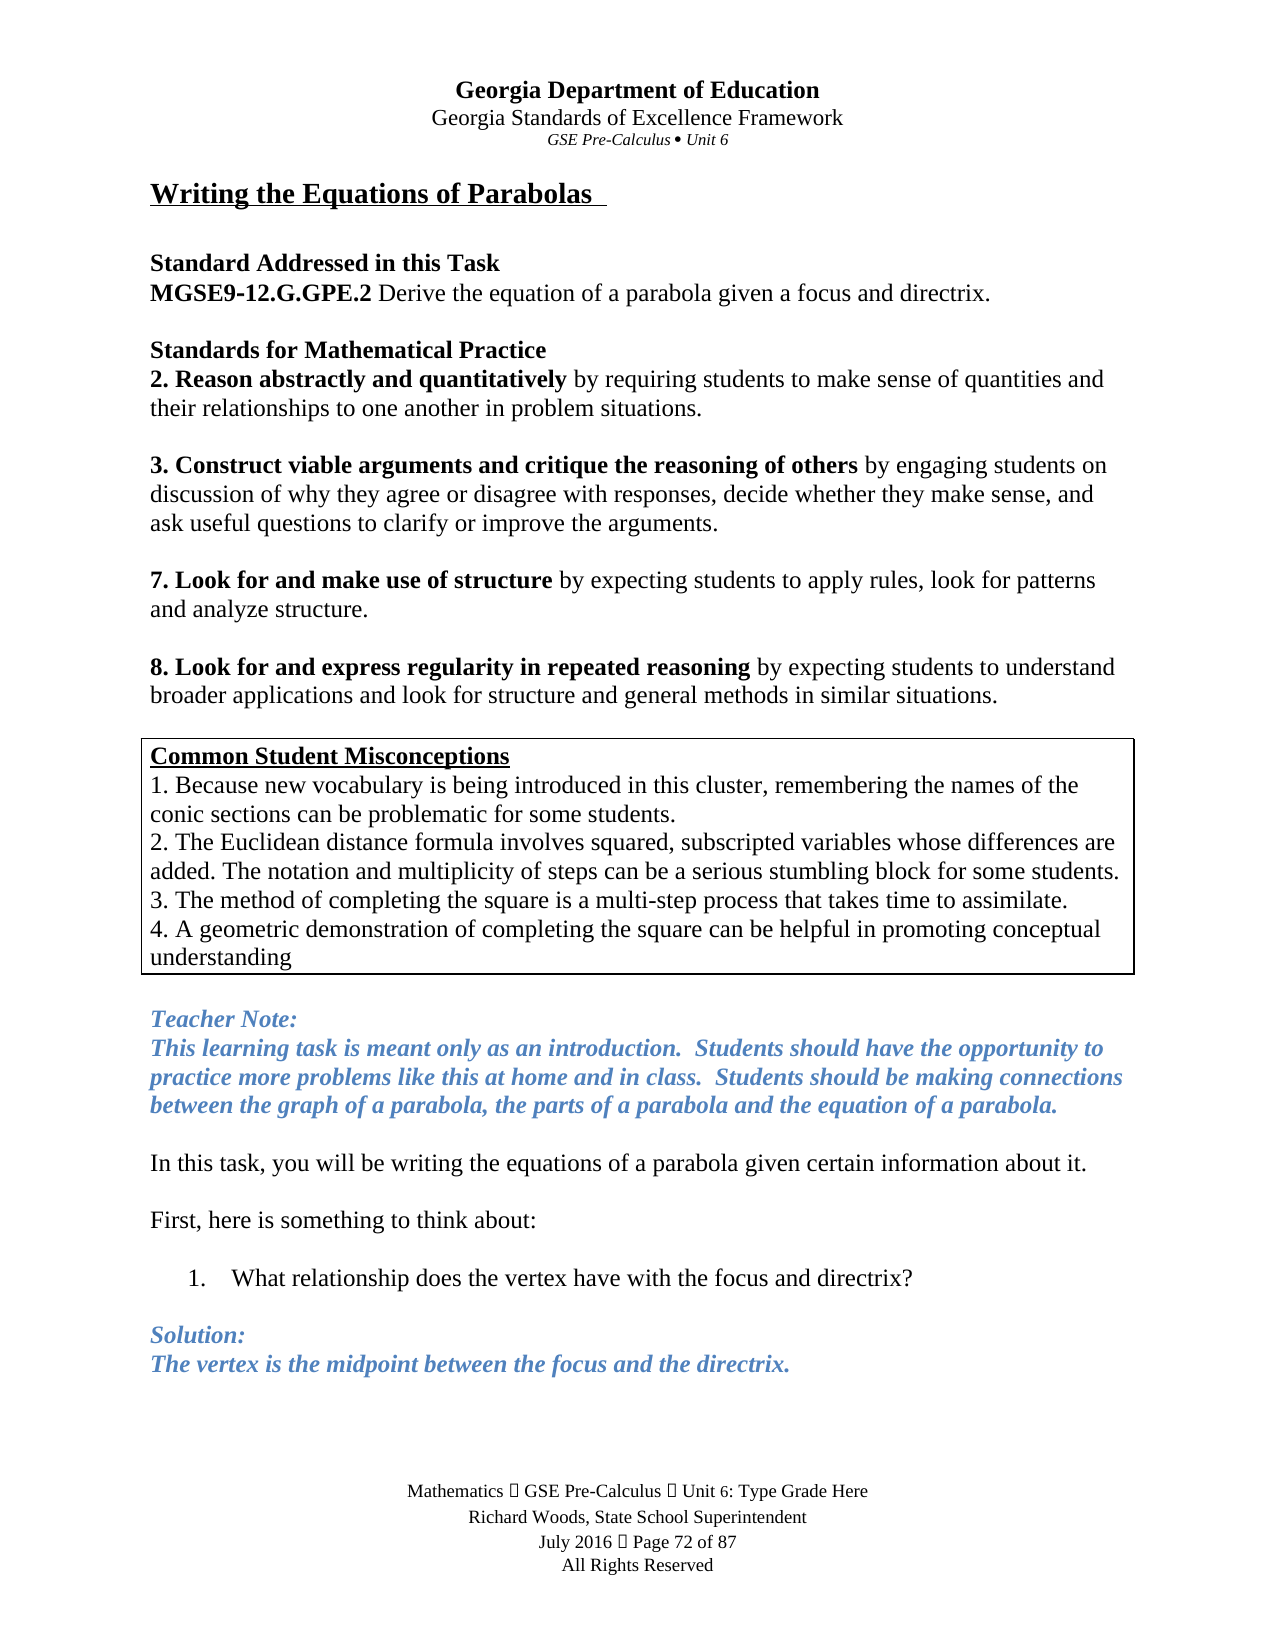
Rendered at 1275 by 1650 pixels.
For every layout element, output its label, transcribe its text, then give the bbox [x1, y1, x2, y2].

text 3. The method of completing the square is a multi-step process that takes time to assimilate. [150, 885, 1125, 911]
text 8. Look for and express regularity in repeated reasoning by expecting students to understand broader applications and look for structure and general methods in similar situations. [150, 652, 1125, 709]
text In this task, you will be writing the equations of a parabola given certain information about it. [150, 1148, 1125, 1177]
text This learning task is meant only as an introduction. Students should have the opportunity to practice more problems like this at home and in class. Students should be making connections between the graph of a parabola, the parts of a parabola and the equation of a parabola. [150, 1033, 1125, 1119]
text 2. Reason abstractly and quantitatively by requiring students to make sense of quantities and their relationships to one another in problem situations. [150, 364, 1125, 422]
text 3. Construct viable arguments and critique the reasoning of others by engaging students on discussion of why they agree or disagree with responses, decide whether they make sense, and ask useful questions to clarify or improve the arguments. [150, 451, 1125, 537]
text Solution: [150, 1320, 1125, 1349]
text 7. Look for and make use of structure by expecting students to apply rules, look for patterns and analyze structure. [150, 566, 1125, 623]
text Teacher Note: [150, 1004, 1125, 1033]
text 1. Because new vocabulary is being introduced in this cluster, remembering the names of the conic sections can be problematic for some students. [150, 770, 1125, 827]
text Common Student Misconceptions [142, 739, 1133, 770]
text 2. The Euclidean distance formula involves squared, subscripted variables whose differences are added. The notation and multiplicity of steps can be a serious stumbling block for some students. [150, 827, 1125, 885]
text The vertex is the midpoint between the focus and the directrix. [150, 1349, 1125, 1378]
text Standard Addressed in this Task [150, 248, 1125, 277]
list What relationship does the vertex have with the focus and directrix? [187, 1263, 1125, 1292]
text Standards for Mathematical Practice [150, 336, 1125, 364]
subtitle Writing the Equations of Parabolas [150, 176, 1125, 209]
text 4. A geometric demonstration of completing the square can be helpful in promoting conceptual understanding [142, 911, 1133, 973]
text First, here is something to think about: [150, 1205, 1125, 1234]
text MGSE9‐12.G.GPE.2 Derive the equation of a parabola given a focus and directrix. [150, 277, 1125, 307]
